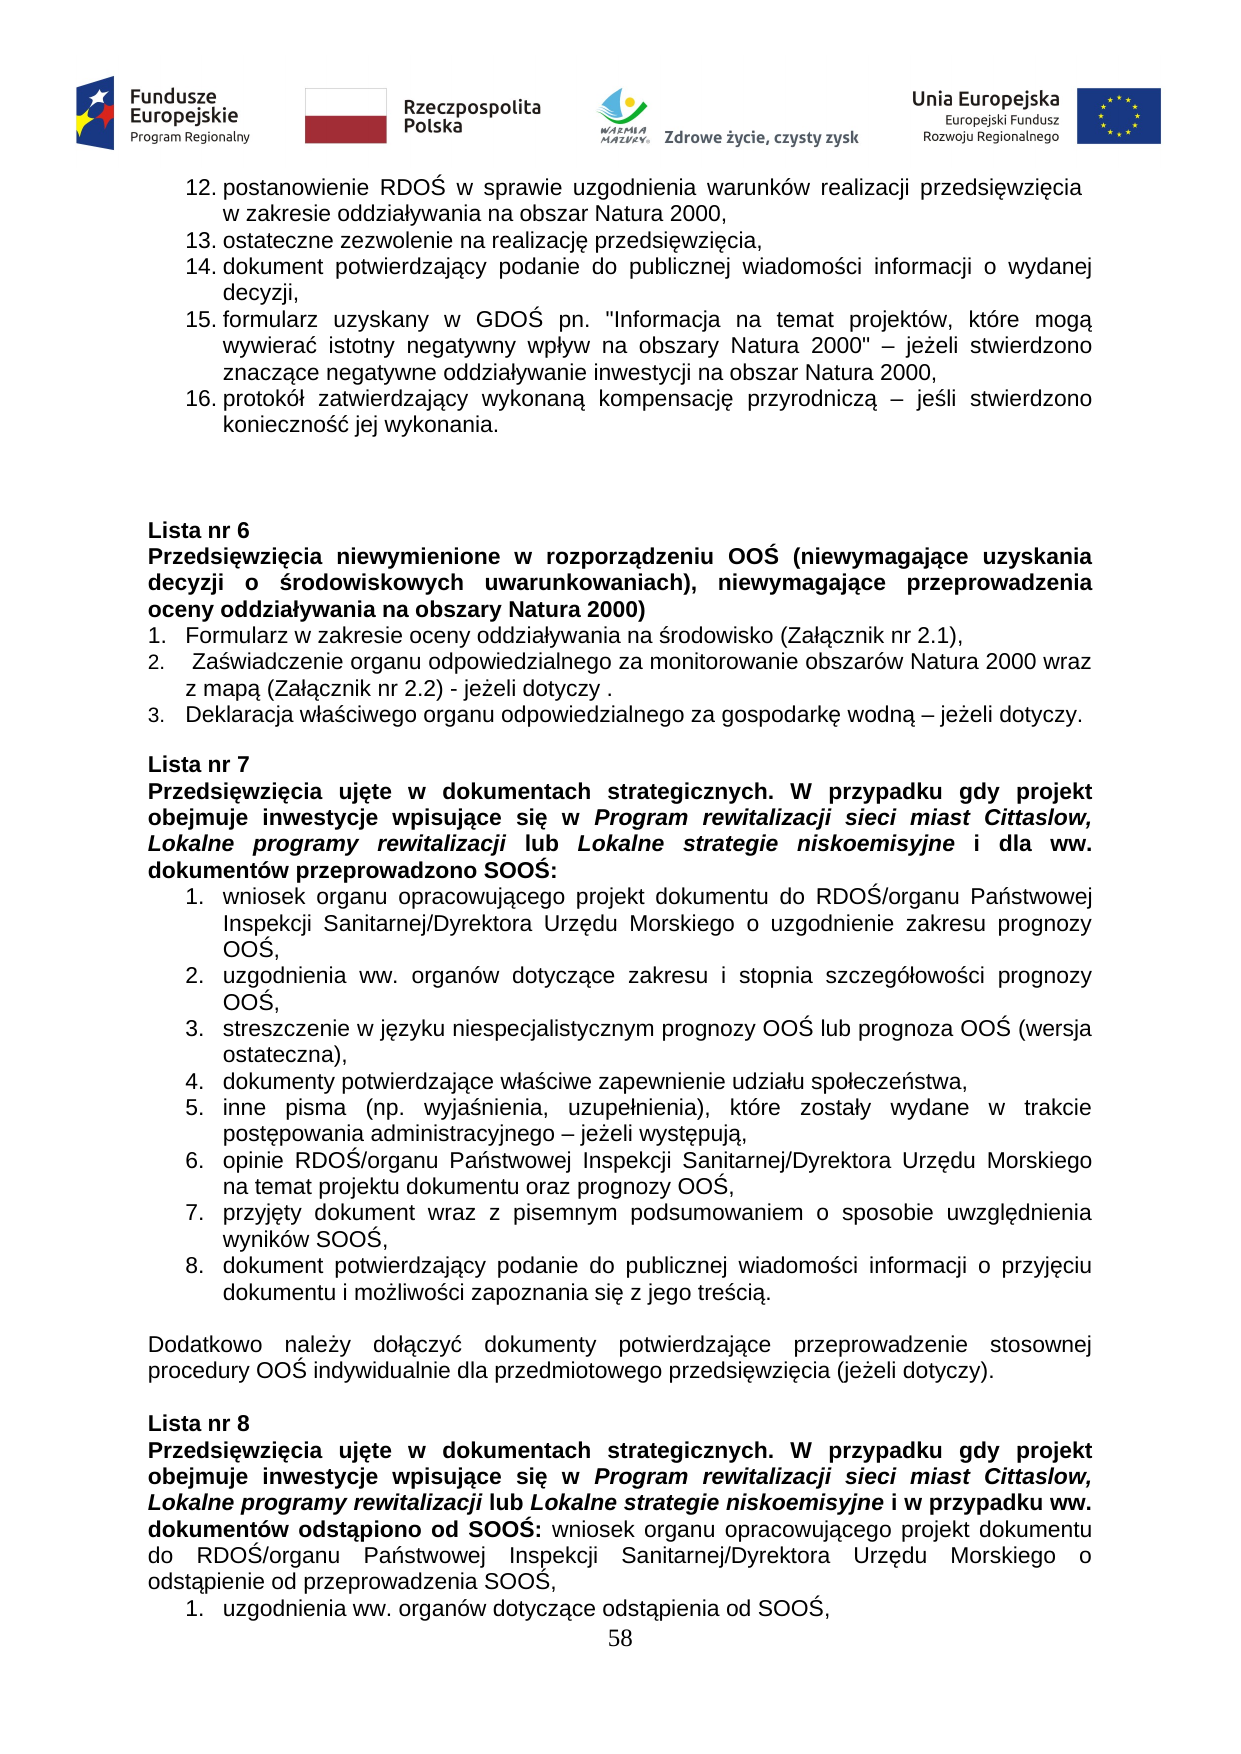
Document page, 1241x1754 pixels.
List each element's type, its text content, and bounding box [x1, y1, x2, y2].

text Lista nr 6 [148, 517, 1093, 543]
list ostateczne zezwolenie na realizację przedsięwzięcia, [185, 227, 1093, 253]
list dokument potwierdzający podanie do publicznej wiadomości informacji o wydanej decyzji, [185, 253, 1093, 306]
list Formularz w zakresie oceny oddziaływania na środowisko (Załącznik nr 2.1), [148, 622, 1093, 648]
text Przedsięwzięcia ujęte w dokumentach strategicznych. W przypadku gdy projekt obejmuje inwestycje wpisujące się w Program rewitalizacji sieci miast Cittaslow, Lokalne programy rewitalizacji lub Lokalne strategie niskoemisyjne i w przypadku ww. dokumentów odstąpiono od SOOŚ: wniosek organu opracowującego projekt dokumentu do RDOŚ/organu Państwowej Inspekcji Sanitarnej/Dyrektora Urzędu Morskiego o odstąpienie od przeprowadzenia SOOŚ, [148, 1437, 1093, 1595]
list streszczenie w języku niespecjalistycznym prognozy OOŚ lub prognoza OOŚ (wersja ostateczna), [185, 1015, 1093, 1068]
picture [35, 55, 1198, 168]
list dokument potwierdzający podanie do publicznej wiadomości informacji o przyjęciu dokumentu i możliwości zapoznania się z jego treścią. [185, 1252, 1093, 1305]
list uzgodnienia ww. organów dotyczące zakresu i stopnia szczegółowości prognozy OOŚ, [185, 962, 1093, 1015]
list przyjęty dokument wraz z pisemnym podsumowaniem o sposobie uwzględnienia wyników SOOŚ, [185, 1199, 1093, 1252]
list opinie RDOŚ/organu Państwowej Inspekcji Sanitarnej/Dyrektora Urzędu Morskiego na temat projektu dokumentu oraz prognozy OOŚ, [185, 1147, 1093, 1199]
list protokół zatwierdzający wykonaną kompensację przyrodniczą – jeśli stwierdzono konieczność jej wykonania. [185, 385, 1093, 437]
text Lista nr 7 [148, 751, 1093, 778]
text Przedsięwzięcia ujęte w dokumentach strategicznych. W przypadku gdy projekt obejmuje inwestycje wpisujące się w Program rewitalizacji sieci miast Cittaslow, Lokalne programy rewitalizacji lub Lokalne strategie niskoemisyjne i dla ww. dokumentów przeprowadzono SOOŚ: [148, 778, 1093, 883]
list Zaświadczenie organu odpowiedzialnego za monitorowanie obszarów Natura 2000 wraz z mapą (Załącznik nr 2.2) - jeżeli dotyczy . [148, 648, 1093, 701]
list wniosek organu opracowującego projekt dokumentu do RDOŚ/organu Państwowej Inspekcji Sanitarnej/Dyrektora Urzędu Morskiego o uzgodnienie zakresu prognozy OOŚ, [185, 883, 1093, 962]
text Lista nr 8 [148, 1410, 1093, 1437]
list dokumenty potwierdzające właściwe zapewnienie udziału społeczeństwa, [185, 1068, 1093, 1094]
list Deklaracja właściwego organu odpowiedzialnego za gospodarkę wodną – jeżeli dotyczy. [148, 701, 1093, 727]
text Przedsięwzięcia niewymienione w rozporządzeniu OOŚ (niewymagające uzyskania decyzji o środowiskowych uwarunkowaniach), niewymagające przeprowadzenia oceny oddziaływania na obszary Natura 2000) [148, 543, 1093, 622]
list formularz uzyskany w GDOŚ pn. "Informacja na temat projektów, które mogą wywierać istotny negatywny wpływ na obszary Natura 2000" – jeżeli stwierdzono znaczące negatywne oddziaływanie inwestycji na obszar Natura 2000, [185, 306, 1093, 385]
list uzgodnienia ww. organów dotyczące odstąpienia od SOOŚ, [185, 1595, 1093, 1621]
list inne pisma (np. wyjaśnienia, uzupełnienia), które zostały wydane w trakcie postępowania administracyjnego – jeżeli występują, [185, 1094, 1093, 1147]
list postanowienie RDOŚ w sprawie uzgodnienia warunków realizacji przedsięwzięcia w zakresie oddziaływania na obszar Natura 2000, [185, 168, 1093, 227]
